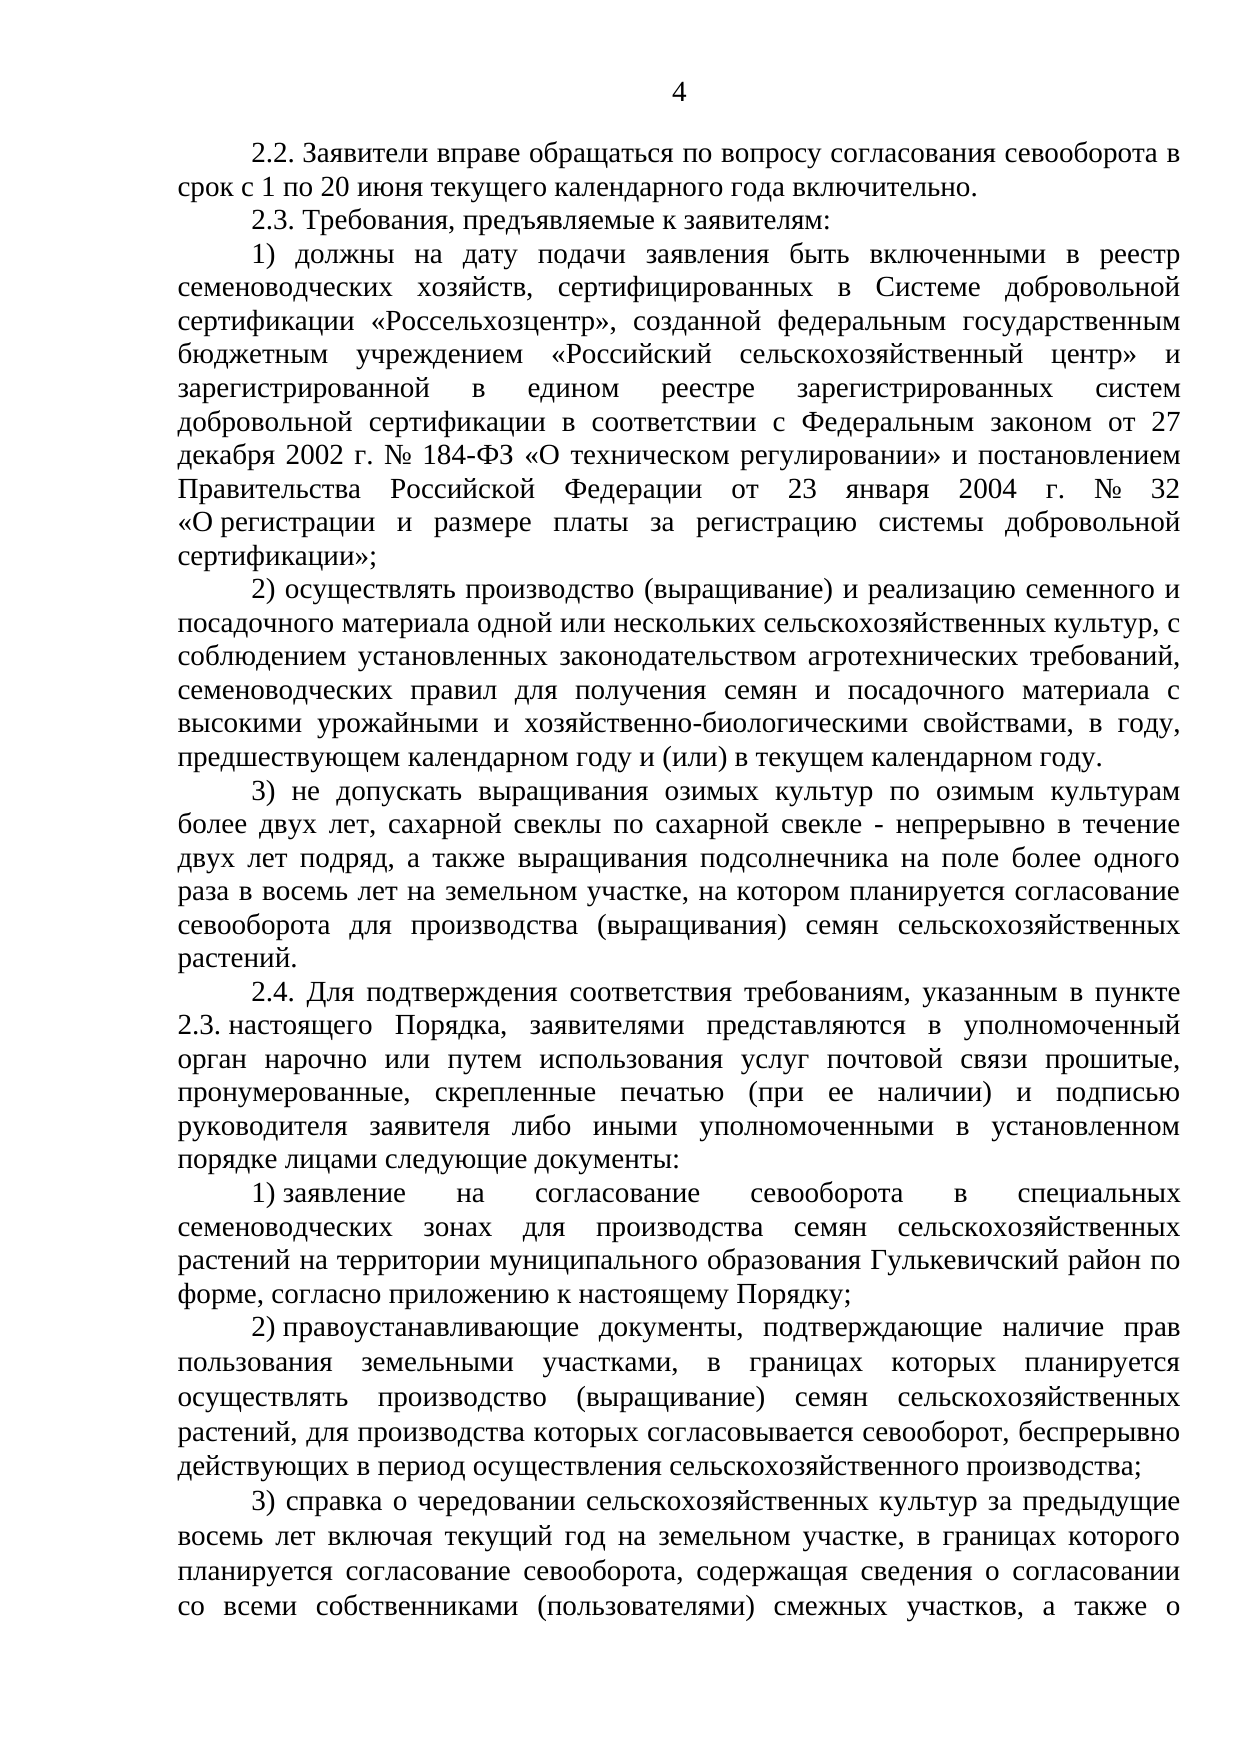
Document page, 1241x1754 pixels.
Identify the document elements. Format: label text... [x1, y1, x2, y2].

text 3) не допускать выращивания озимых культур по озимым культурам более двух лет, сахарной свеклы по сахарной свекле - непрерывно в течение двух лет подряд, а также выращивания подсолнечника на поле более одного раза в восемь лет на земельном участке, на котором планируется согласование севооборота для производства (выращивания) семян сельскохозяйственных растений. [177, 773, 1181, 974]
text 2.4. Для подтверждения соответствия требованиям, указанным в пункте 2.3. настоящего Порядка, заявителями представляются в уполномоченный орган нарочно или путем использования услуг почтовой связи прошитые, пронумерованные, скрепленные печатью (при ее наличии) и подписью руководителя заявителя либо иными уполномоченными в установленном порядке лицами следующие документы: [177, 974, 1181, 1175]
text 2.2. Заявители вправе обращаться по вопросу согласования севооборота в срок с 1 по 20 июня текущего календарного года включительно. [177, 135, 1181, 202]
text 2) осуществлять производство (выращивание) и реализацию семенного и посадочного материала одной или нескольких сельскохозяйственных культур, с соблюдением установленных законодательством агротехнических требований, семеноводческих правил для получения семян и посадочного материала с высокими урожайными и хозяйственно-биологическими свойствами, в году, предшествующем календарном году и (или) в текущем календарном году. [177, 571, 1181, 773]
text 2) правоустанавливающие документы, подтверждающие наличие прав пользования земельными участками, в границах которых планируется осуществлять производство (выращивание) семян сельскохозяйственных растений, для производства которых согласовывается севооборот, беспрерывно действующих в период осуществления сельскохозяйственного производства; [177, 1309, 1181, 1482]
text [177, 1483, 1181, 1621]
text 2.3. Требования, предъявляемые к заявителям: [177, 202, 1181, 236]
text 1) заявление на согласование севооборота в специальных семеноводческих зонах для производства семян сельскохозяйственных растений на территории муниципального образования Гулькевичский район по форме, согласно приложению к настоящему Порядку; [177, 1175, 1181, 1309]
text 1) должны на дату подачи заявления быть включенными в реестр семеноводческих хозяйств, сертифицированных в Системе добровольной сертификации «Россельхозцентр», созданной федеральным государственным бюджетным учреждением «Российский сельскохозяйственный центр» и зарегистрированной в едином реестре зарегистрированных систем добровольной сертификации в соответствии с Федеральным законом от 27 декабря 2002 г. № 184-ФЗ «О техническом регулировании» и постановлением Правительства Российской Федерации от 23 января 2004 г. № 32 «О регистрации и размере платы за регистрацию системы добровольной сертификации»; [177, 236, 1181, 571]
